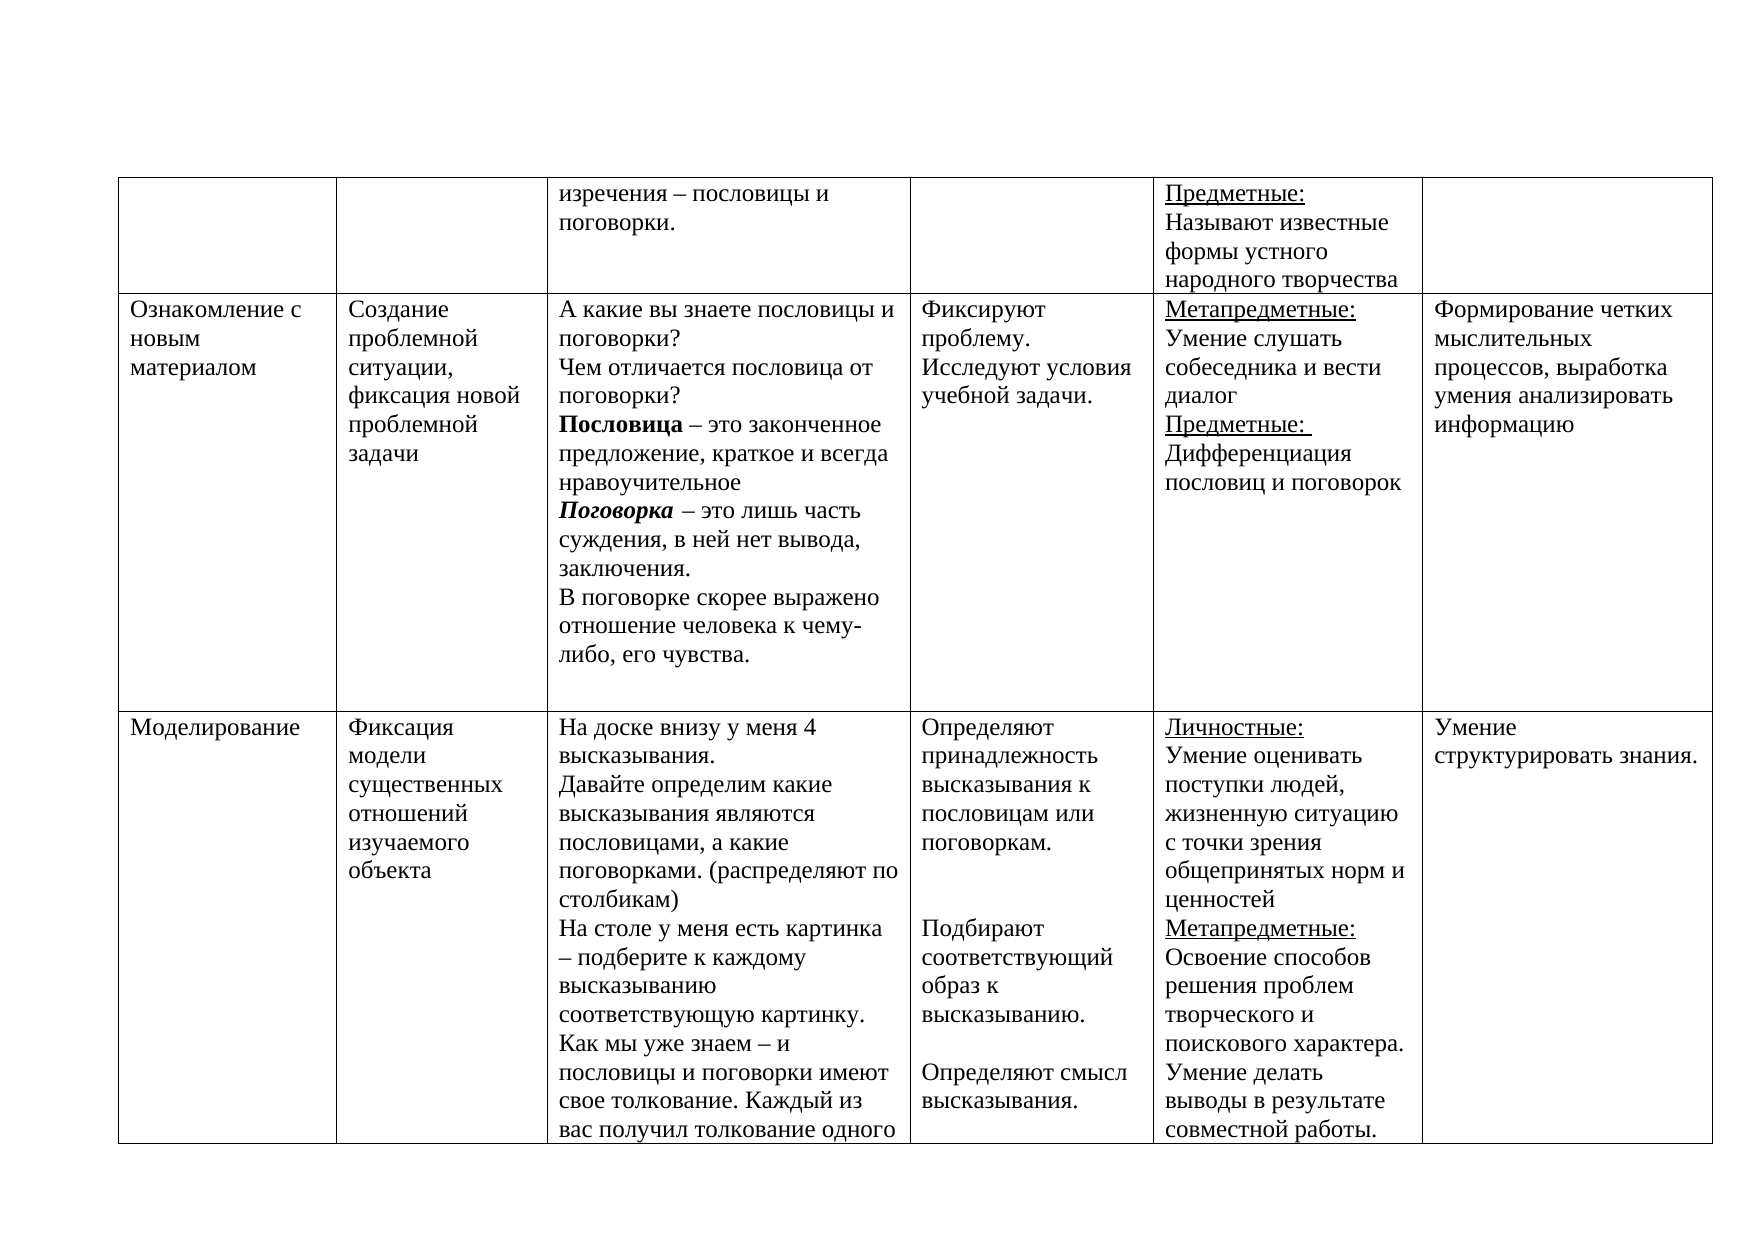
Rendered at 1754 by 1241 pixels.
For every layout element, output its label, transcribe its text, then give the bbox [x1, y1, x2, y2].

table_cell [1423, 712, 1712, 1143]
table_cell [911, 712, 1153, 1143]
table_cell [548, 712, 910, 1143]
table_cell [1423, 178, 1712, 293]
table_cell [548, 178, 910, 293]
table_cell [119, 178, 336, 293]
table_cell Ознакомление с новым материалом [119, 294, 336, 711]
table_cell Моделирование [119, 712, 336, 1143]
table_cell Формирование четких мыслительных процессов, выработка умения анализировать информацию [1423, 294, 1712, 711]
table_cell Фиксируют проблему. Исследуют условия учебной задачи. [911, 294, 1153, 711]
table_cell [1154, 178, 1422, 293]
table_cell Метапредметные: Умение слушать собеседника и вести диалог Предметные: Дифференциация пословиц и поговорок [1154, 294, 1422, 711]
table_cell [1154, 712, 1422, 1143]
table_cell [911, 178, 1153, 293]
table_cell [337, 712, 547, 1143]
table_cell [337, 178, 547, 293]
table_cell Создание проблемной ситуации, фиксация новой проблемной задачи [337, 294, 547, 711]
table_cell А какие вы знаете пословицы и поговорки? Чем отличается пословица от поговорки? Пословица – это законченное предложение, краткое и всегда нравоучительное Поговорка – это лишь часть суждения, в ней нет вывода, заключения. В поговорке скорее выражено отношение человека к чему-либо, его чувства. [548, 294, 910, 711]
